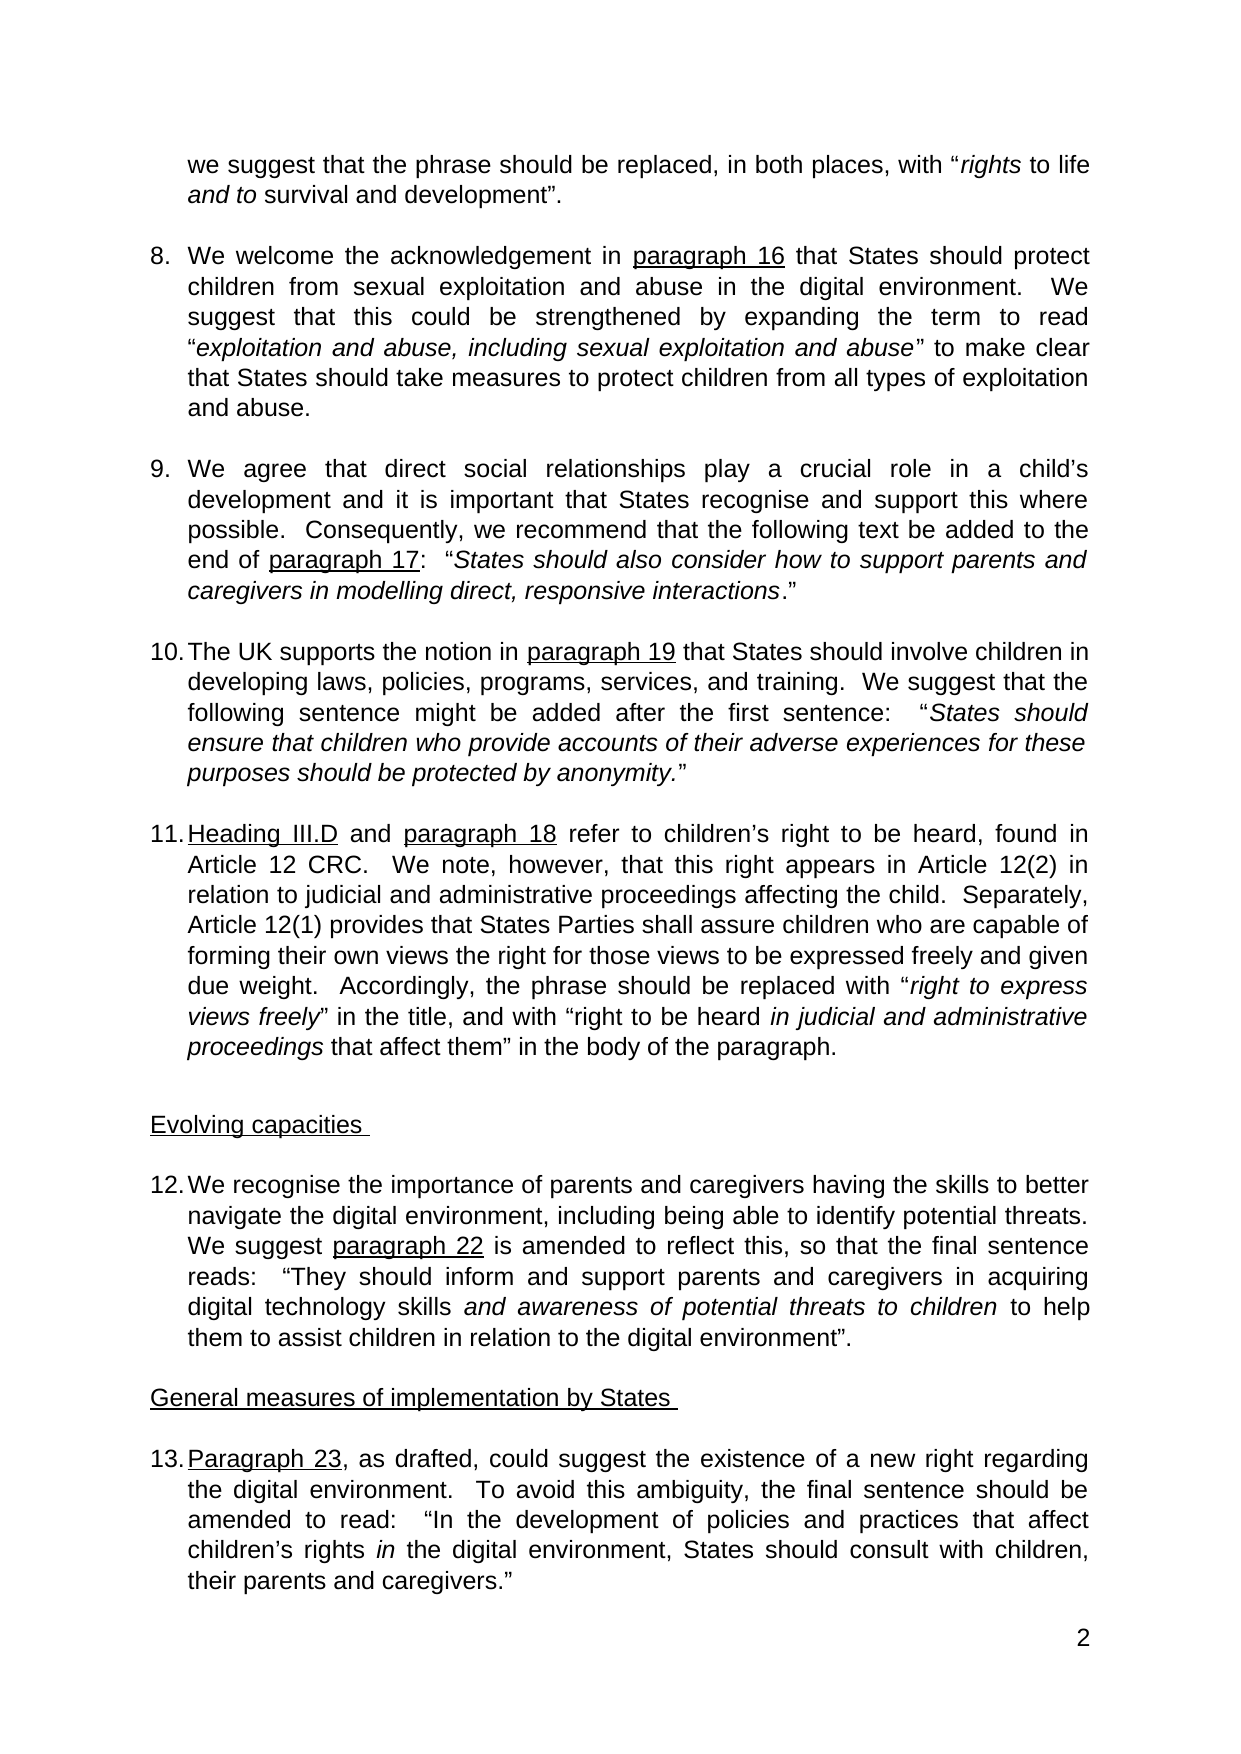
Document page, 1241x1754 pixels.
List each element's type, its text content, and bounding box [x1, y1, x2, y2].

list The UK supports the notion in paragraph 19 that States should involve children in developing laws, policies, programs, services, and training. We suggest that the following sentence might be added after the first sentence: “States should ensure that children who provide accounts of their adverse experiences for these purposes should be protected by anonymity.” [150, 637, 1090, 787]
list Heading III.D and paragraph 18 refer to children’s right to be heard, found in Article 12 CRC. We note, however, that this right appears in Article 12(2) in relation to judicial and administrative proceedings affecting the child. Separately, Article 12(1) provides that States Parties shall assure children who are capable of forming their own views the right for those views to be expressed freely and given due weight. Accordingly, the phrase should be replaced with “right to express views freely” in the title, and with “right to be heard in judicial and administrative proceedings that affect them” in the body of the paragraph. [150, 819, 1090, 1061]
list We recognise the importance of parents and caregivers having the skills to better navigate the digital environment, including being able to identify potential threats. We suggest paragraph 22 is amended to reflect this, so that the final sentence reads: “They should inform and support parents and caregivers in acquiring digital technology skills and awareness of potential threats to children to help them to assist children in relation to the digital environment”. [150, 1170, 1090, 1351]
text Evolving capacities [150, 1109, 1090, 1138]
list We agree that direct social relationships play a crucial role in a child’s development and it is important that States recognise and support this where possible. Consequently, we recommend that the following text be added to the end of paragraph 17: “States should also consider how to support parents and caregivers in modelling direct, responsive interactions.” [150, 454, 1090, 604]
list Paragraph 23, as drafted, could suggest the existence of a new right regarding the digital environment. To avoid this ambiguity, the final sentence should be amended to read: “In the development of policies and practices that affect children’s rights in the digital environment, States should consult with children, their parents and caregivers.” [150, 1444, 1090, 1594]
text General measures of implementation by States [150, 1383, 1090, 1412]
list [150, 150, 1090, 209]
list We welcome the acknowledgement in paragraph 16 that States should protect children from sexual exploitation and abuse in the digital environment. We suggest that this could be strengthened by expanding the term to read “exploitation and abuse, including sexual exploitation and abuse” to make clear that States should take measures to protect children from all types of exploitation and abuse. [150, 241, 1090, 422]
